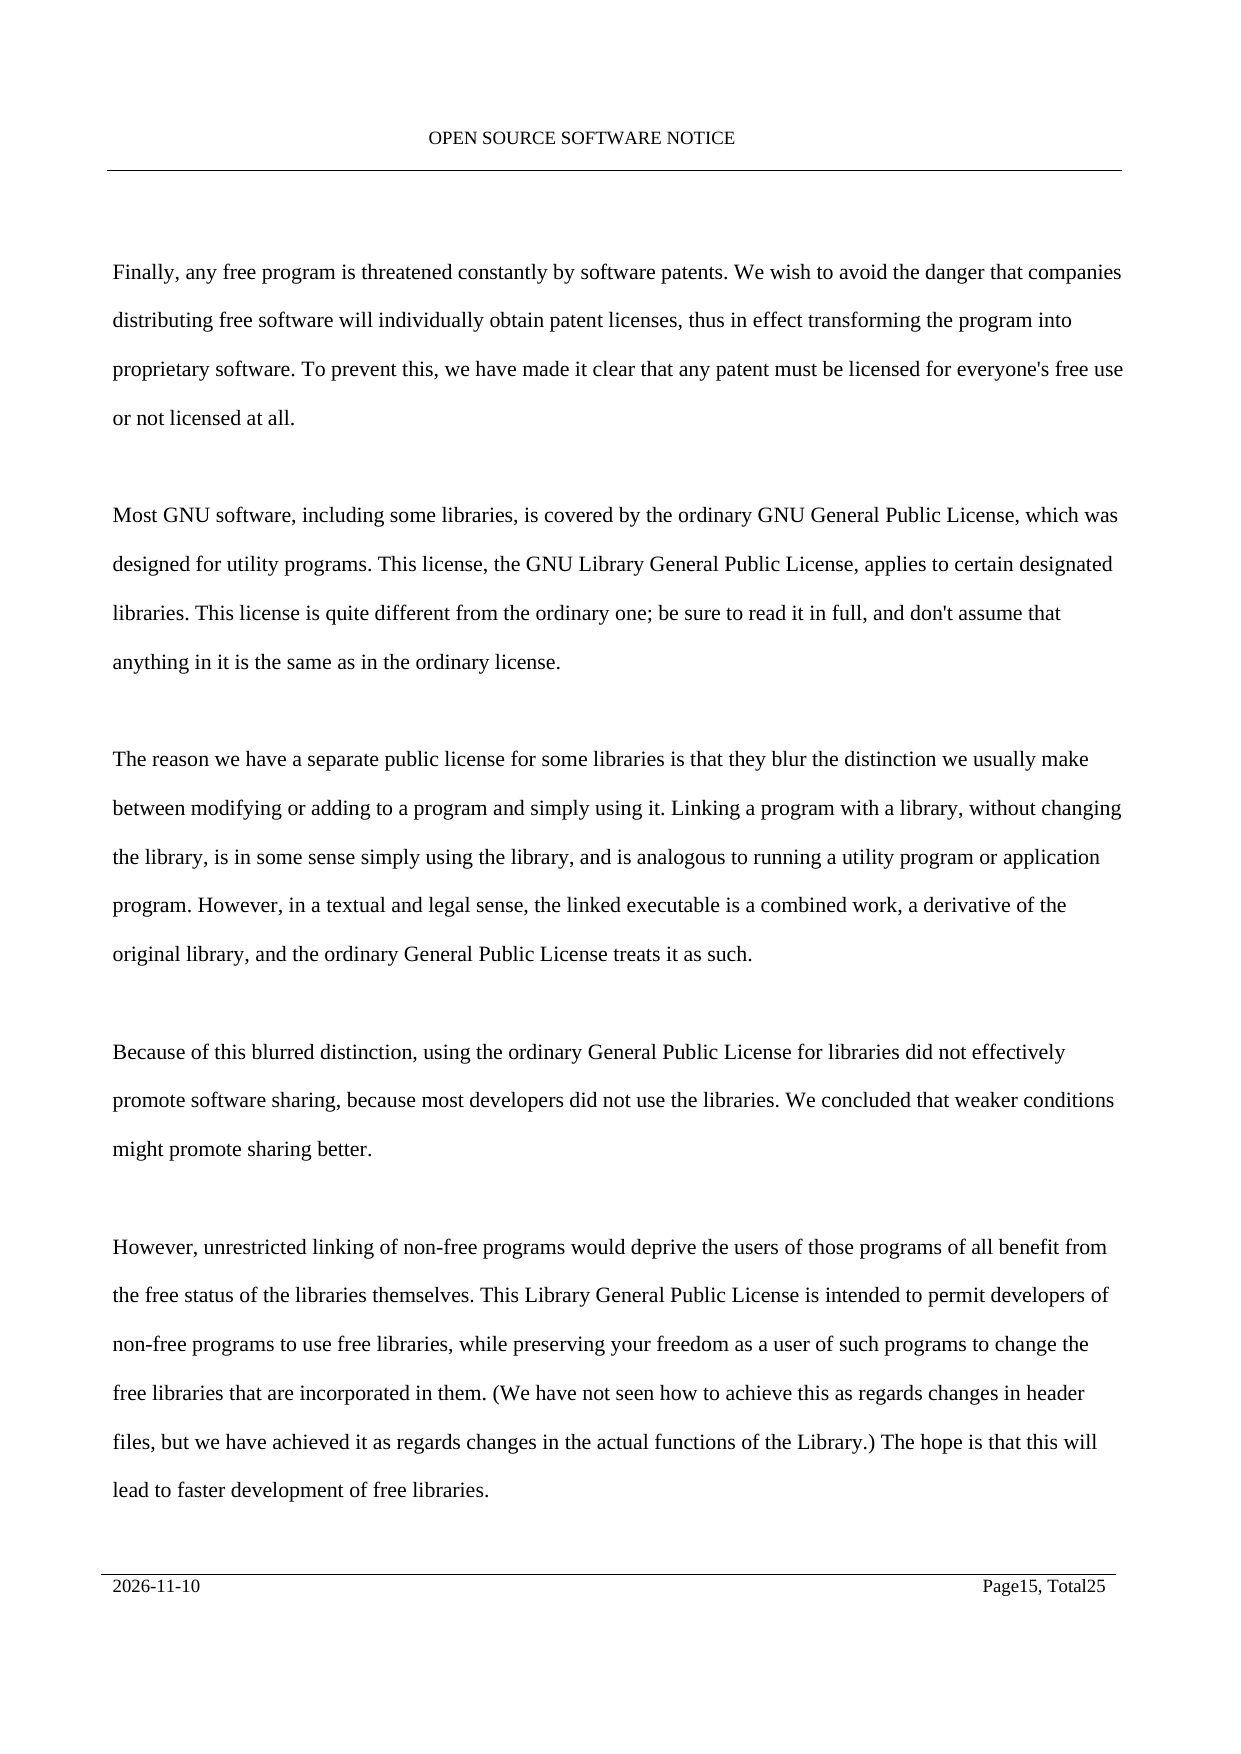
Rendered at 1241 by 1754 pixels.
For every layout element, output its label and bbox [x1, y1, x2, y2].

text [112, 206, 1128, 1506]
